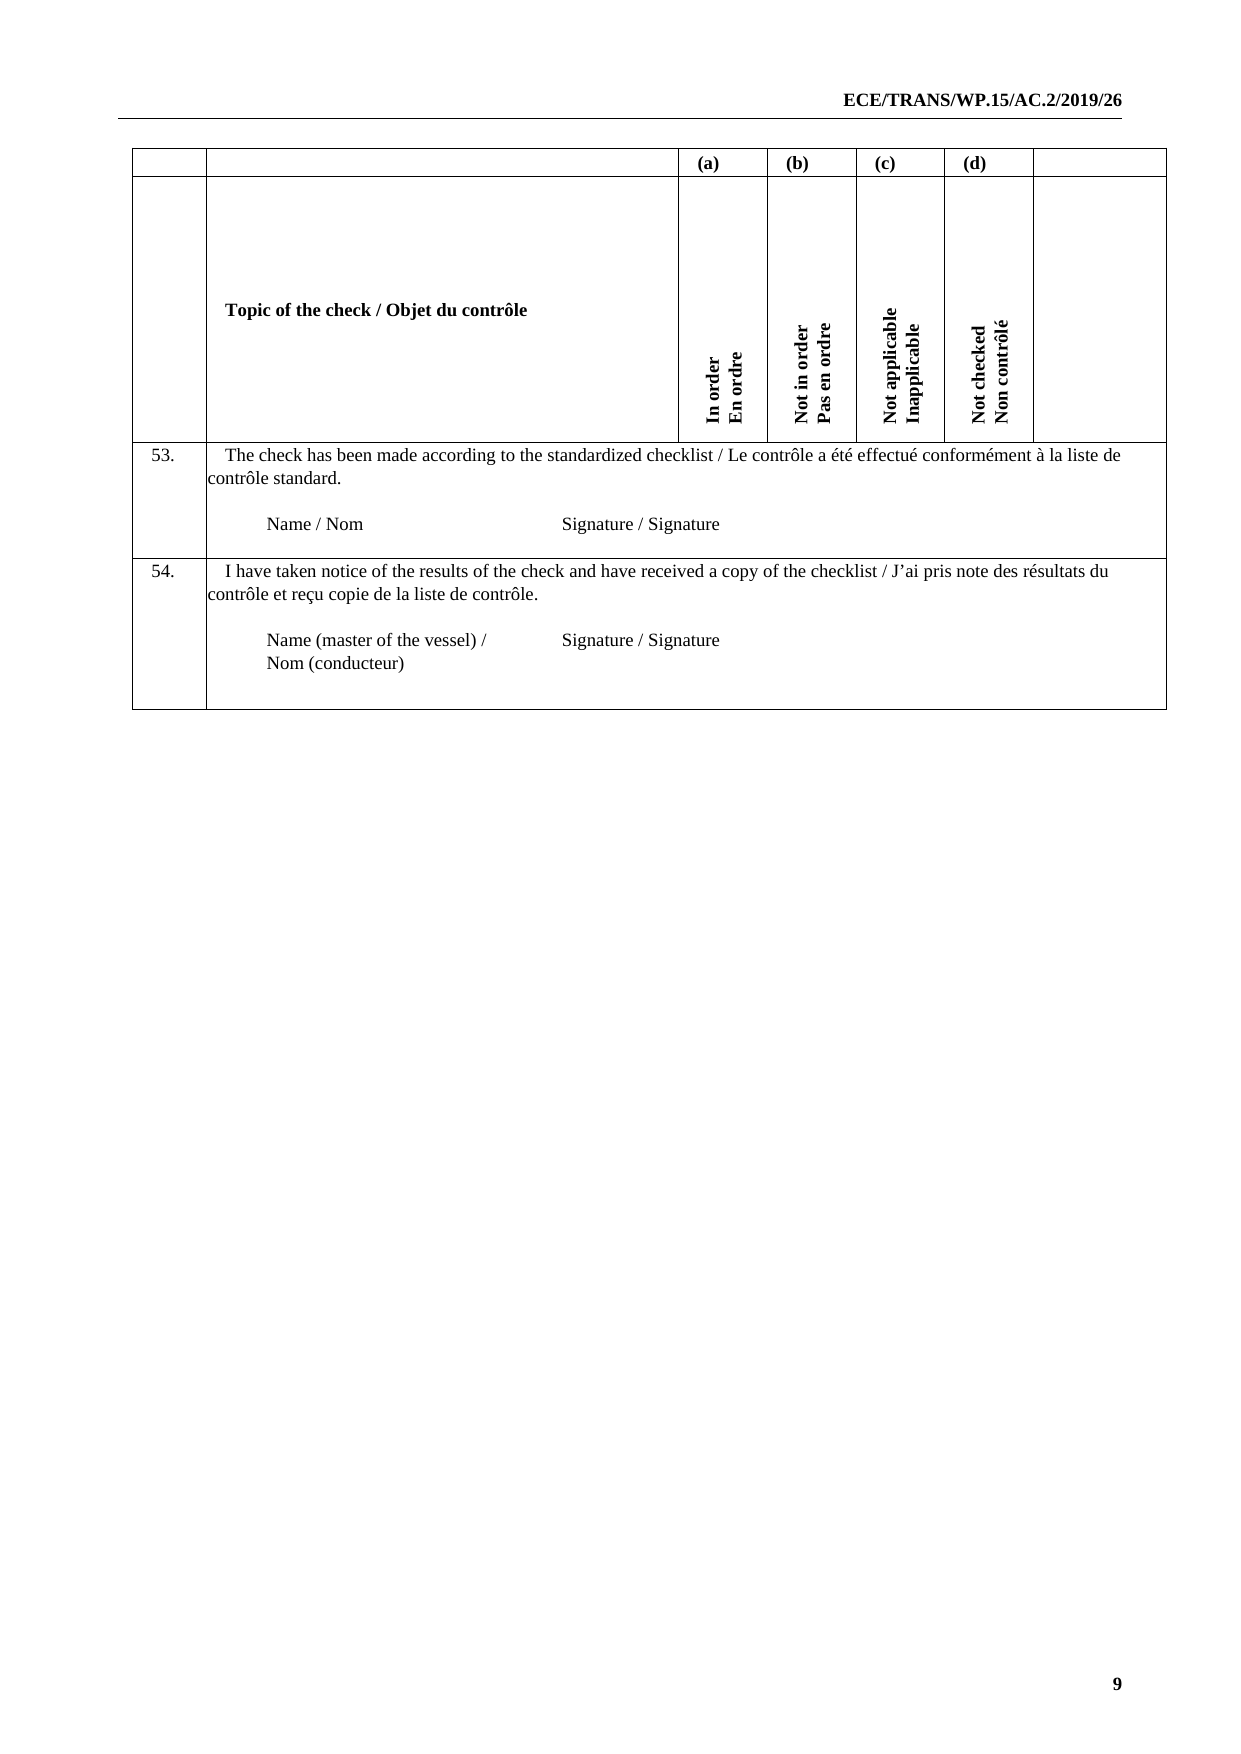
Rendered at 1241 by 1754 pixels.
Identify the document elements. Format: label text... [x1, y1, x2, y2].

table_cell I have taken notice of the results of the check and have received a copy of the checklist / J’ai pris note des résultats du contrôle et reçu copie de la liste de contrôle. Name (master of the vessel) / Signature / Signature Nom (conducteur) [207, 559, 1166, 709]
table_cell Not applicable Inapplicable [857, 177, 944, 442]
table_header (c) [857, 149, 944, 176]
table_cell Topic of the check / Objet du contrôle [207, 177, 678, 442]
table_cell 53. [133, 443, 206, 558]
table_cell Not checked Non contrôlé [945, 177, 1033, 442]
table_cell In order En ordre [679, 177, 767, 442]
table_header (a) [679, 149, 767, 176]
table_header (d) [945, 149, 1033, 176]
table_cell [1034, 177, 1166, 442]
table_header [207, 149, 678, 176]
table_cell The check has been made according to the standardized checklist / Le contrôle a été effectué conformément à la liste de contrôle standard. Name / Nom Signature / Signature [207, 443, 1166, 558]
table_header [133, 149, 206, 176]
table_cell [133, 177, 206, 442]
table_cell Not in order Pas en ordre [768, 177, 856, 442]
table_header (b) [768, 149, 856, 176]
table_cell 54. [133, 559, 206, 709]
table_header [1034, 149, 1166, 176]
